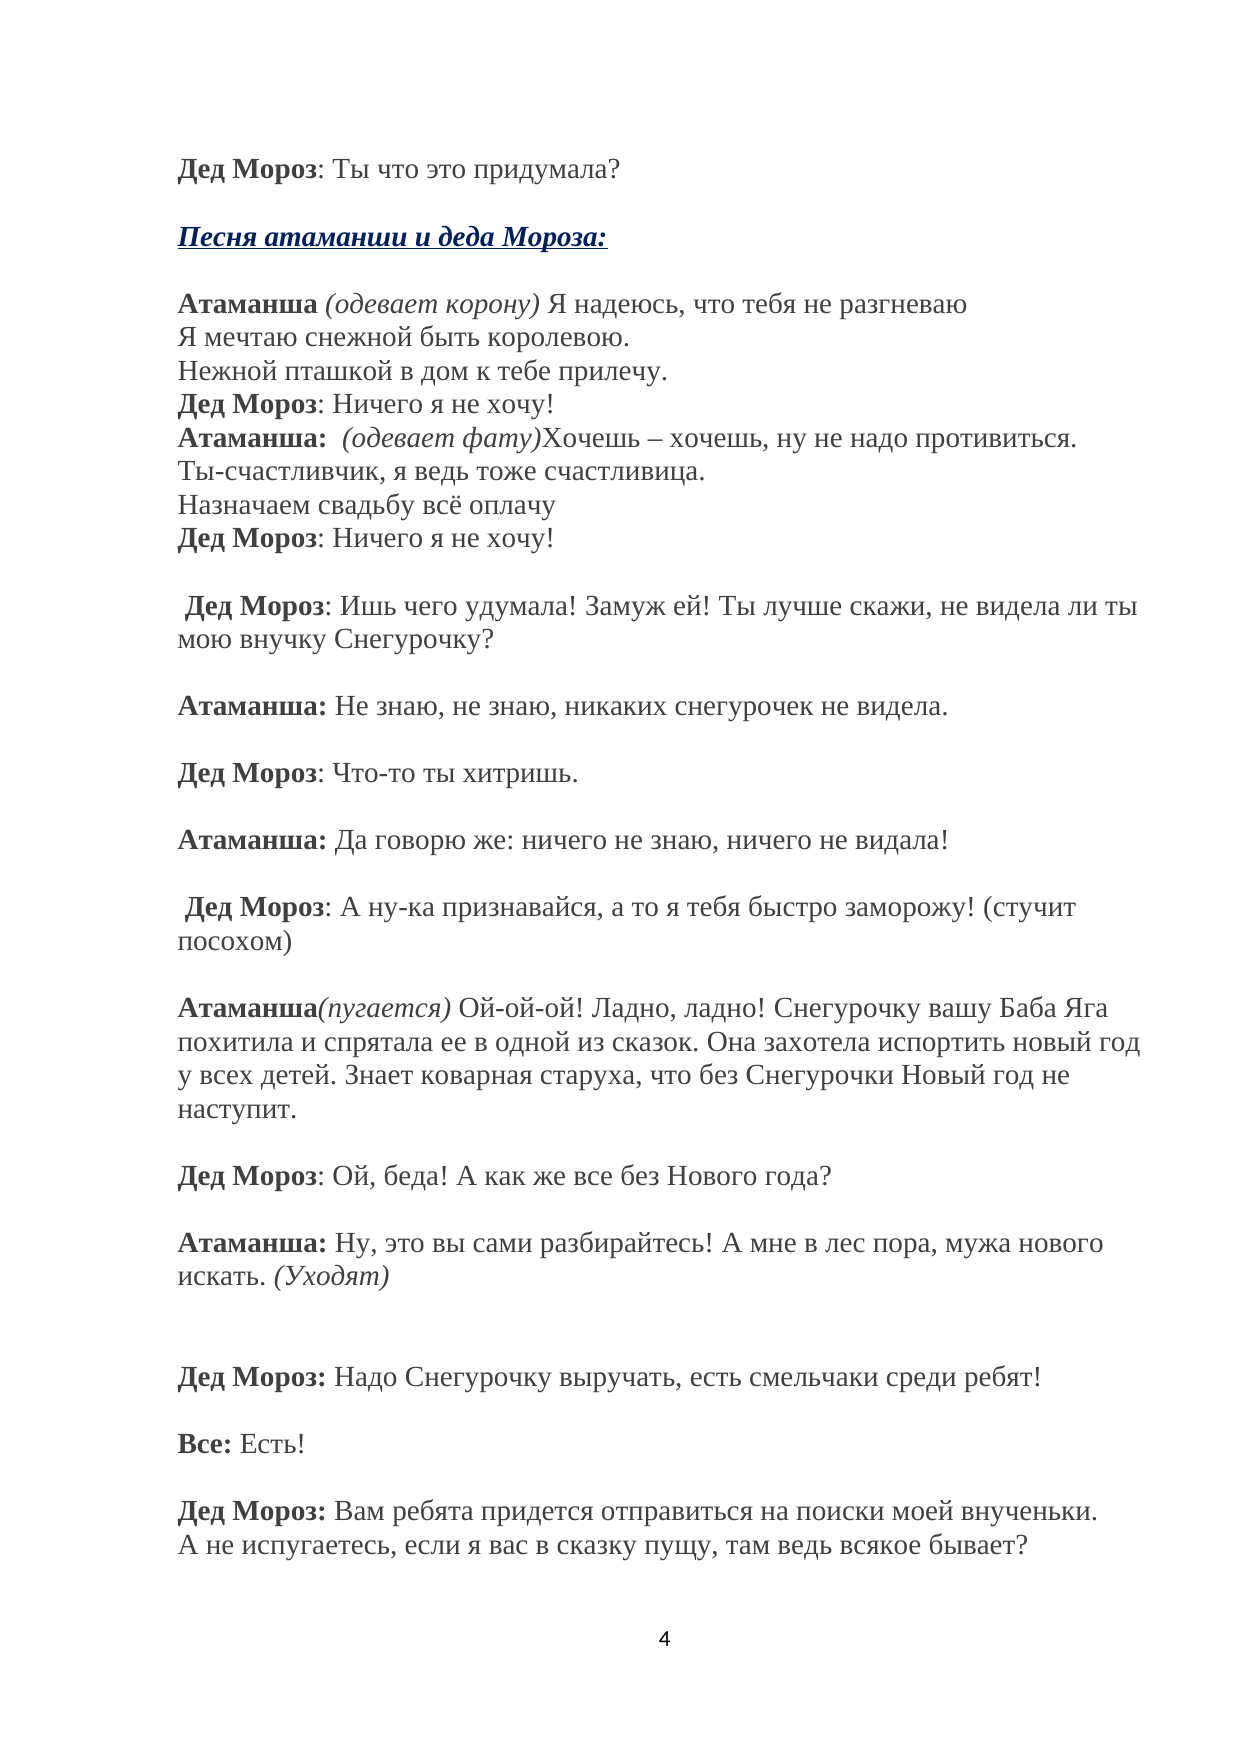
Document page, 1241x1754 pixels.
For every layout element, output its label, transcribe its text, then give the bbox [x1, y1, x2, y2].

text Атаманша(пугается) Ой-ой-ой! Ладно, ладно! Снегурочку вашу Баба Яга похитила и спрятала ее в одной из сказок. Она захотела испортить новый год у всех детей. Знает коварная старуха, что без Снегурочки Новый год не наступит. [177, 990, 1152, 1124]
text Дед Мороз: Ничего я не хочу! [177, 521, 1152, 554]
text Дед Мороз: Ишь чего удумала! Замуж ей! Ты лучше скажи, не видела ли ты мою внучку Снегурочку? [177, 588, 1152, 655]
text Атаманша: (одевает фату)Хочешь – хочешь, ну не надо противиться. [177, 420, 1152, 453]
text Дед Мороз: Ты что это придумала? [177, 152, 1152, 185]
text Я мечтаю снежной быть королевою. [177, 319, 1152, 353]
text Дед Мороз: Ничего я не хочу! [177, 386, 1152, 420]
text Атаманша: Да говорю же: ничего не знаю, ничего не видала! [177, 822, 1152, 856]
text Песня атаманши и деда Мороза: [177, 219, 1152, 252]
text Атаманша: Ну, это вы сами разбирайтесь! А мне в лес пора, мужа нового искать. (Уходят) [177, 1225, 1152, 1292]
text Все: Есть! [177, 1426, 1152, 1460]
text А не испугаетесь, если я вас в сказку пущу, там ведь всякое бывает? [177, 1527, 1152, 1560]
text Атаманша (одевает корону) Я надеюсь, что тебя не разгневаю [177, 286, 1152, 319]
text Атаманша: Не знаю, не знаю, никаких снегурочек не видела. [177, 688, 1152, 722]
text Нежной пташкой в дом к тебе прилечу. [177, 353, 1152, 386]
text Ты-счастливчик, я ведь тоже счастливица. [177, 453, 1152, 487]
text Дед Мороз: А ну-ка признавайся, а то я тебя быстро заморожу! (стучит посохом) [177, 889, 1152, 957]
text Дед Мороз: Что-то ты хитришь. [177, 755, 1152, 789]
text Назначаем свадьбу всё оплачу [177, 487, 1152, 521]
text Дед Мороз: Вам ребята придется отправиться на поиски моей внученьки. [177, 1493, 1152, 1527]
text Дед Мороз: Надо Снегурочку выручать, есть смельчаки среди ребят! [177, 1359, 1152, 1393]
text Дед Мороз: Ой, беда! А как же все без Нового года? [177, 1158, 1152, 1191]
